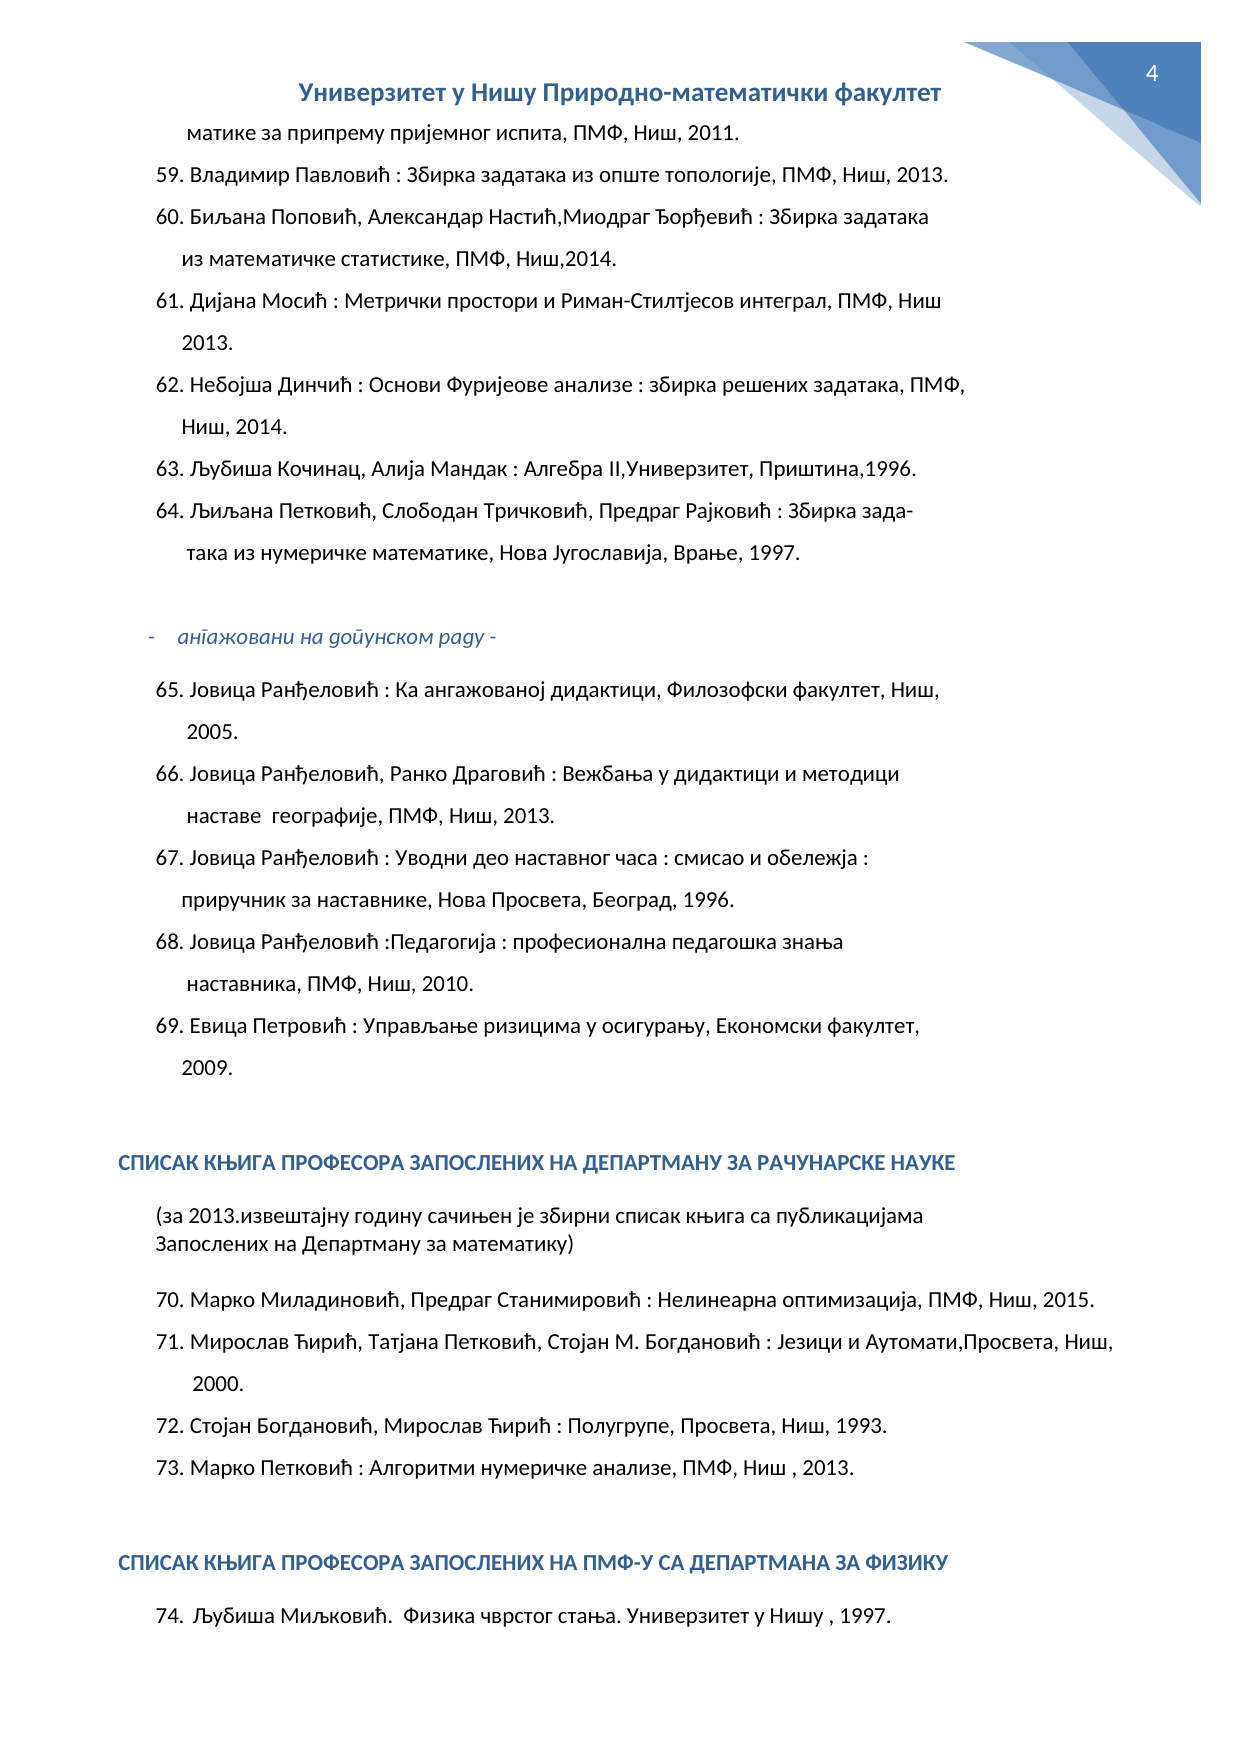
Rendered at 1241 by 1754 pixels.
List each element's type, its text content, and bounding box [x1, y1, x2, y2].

text 71. Мирослав Ћирић, Татјана Петковић, Стојан М. Богдановић : Језици и Аутомати,Просвета, Ниш, 2000. [156, 1327, 1122, 1397]
text 59. Владимир Павловић : Збирка задатака из опште топологије, ПМФ, Ниш, 2013. [118, 160, 1122, 188]
text така из нумеричке математике, Нова Југославија, Врање, 1997. [118, 538, 1122, 566]
text Запослених на Департману за математику) [118, 1229, 1122, 1257]
text 61. Дијана Мосић : Метрички простори и Риман-Стилтјесов интеграл, ПМФ, Ниш [118, 286, 1122, 314]
text 2009. [118, 1053, 1122, 1081]
text 2013. [118, 328, 1122, 356]
text наставе географије, ПМФ, Ниш, 2013. [118, 801, 1122, 829]
text из математичке статистике, ПМФ, Ниш,2014. [118, 244, 1122, 272]
list ангажовани на допунском раду - [148, 622, 1122, 650]
text 63. Љубиша Кочинац, Алија Мандак : Алгебра II,Универзитет, Приштина,1996. [118, 454, 1122, 482]
text (за 2013.извештајну годину сачињен је збирни списак књига са публикацијама [118, 1201, 1122, 1229]
text 66. Јовица Ранђеловић, Ранко Драговић : Вежбања у дидактици и методици [118, 759, 1122, 787]
text СПИСАК КЊИГА ПРОФЕСОРА ЗАПОСЛЕНИХ НА ДЕПАРТМАНУ ЗА РАЧУНАРСКЕ НАУКЕ [118, 1148, 1122, 1176]
text 68. Јовица Ранђеловић :Педагогија : професионална педагошка знања [118, 927, 1122, 955]
text 67. Јовица Ранђеловић : Уводни део наставног часа : смисао и обележја : [118, 843, 1122, 871]
text наставника, ПМФ, Ниш, 2010. [118, 969, 1122, 997]
text СПИСАК КЊИГА ПРОФЕСОРА ЗАПОСЛЕНИХ НА ПМФ-У СА ДЕПАРТМАНА ЗА ФИЗИКУ [118, 1548, 1122, 1576]
text 2005. [118, 717, 1122, 745]
text приручник за наставнике, Нова Просвета, Београд, 1996. [118, 885, 1122, 913]
text 72. Стојан Богдановић, Мирослав Ћирић : Полугрупе, Просвета, Ниш, 1993. [156, 1411, 1122, 1439]
list Љубиша Миљковић. Физика чврстог стања. Универзитет у Нишу , 1997. [155, 1601, 1122, 1629]
text 60. Биљана Поповић, Александар Настић,Миодраг Ђорђевић : Збирка задатака [118, 202, 1122, 230]
text 70. Марко Миладиновић, Предраг Станимировић : Нелинеарна оптимизација, ПМФ, Ниш, 2015. [156, 1285, 1122, 1313]
text 65. Јовица Ранђеловић : Ка ангажованој дидактици, Филозофски факултет, Ниш, [118, 675, 1122, 703]
text 73. Марко Петковић : Алгоритми нумеричке анализе, ПМФ, Ниш , 2013. [156, 1453, 1122, 1481]
picture [963, 42, 1201, 206]
text матике за припрему пријемног испита, ПМФ, Ниш, 2011. [118, 118, 1122, 146]
text Ниш, 2014. [118, 412, 1122, 440]
text 64. Љиљана Петковић, Слободан Тричковић, Предраг Рајковић : Збирка зада- [118, 496, 1122, 524]
text 62. Небојша Динчић : Основи Фуријеове анализе : збирка решених задатака, ПМФ, [118, 370, 1122, 398]
text 69. Евица Петровић : Управљање ризицима у осигурању, Економски факултет, [118, 1011, 1122, 1039]
